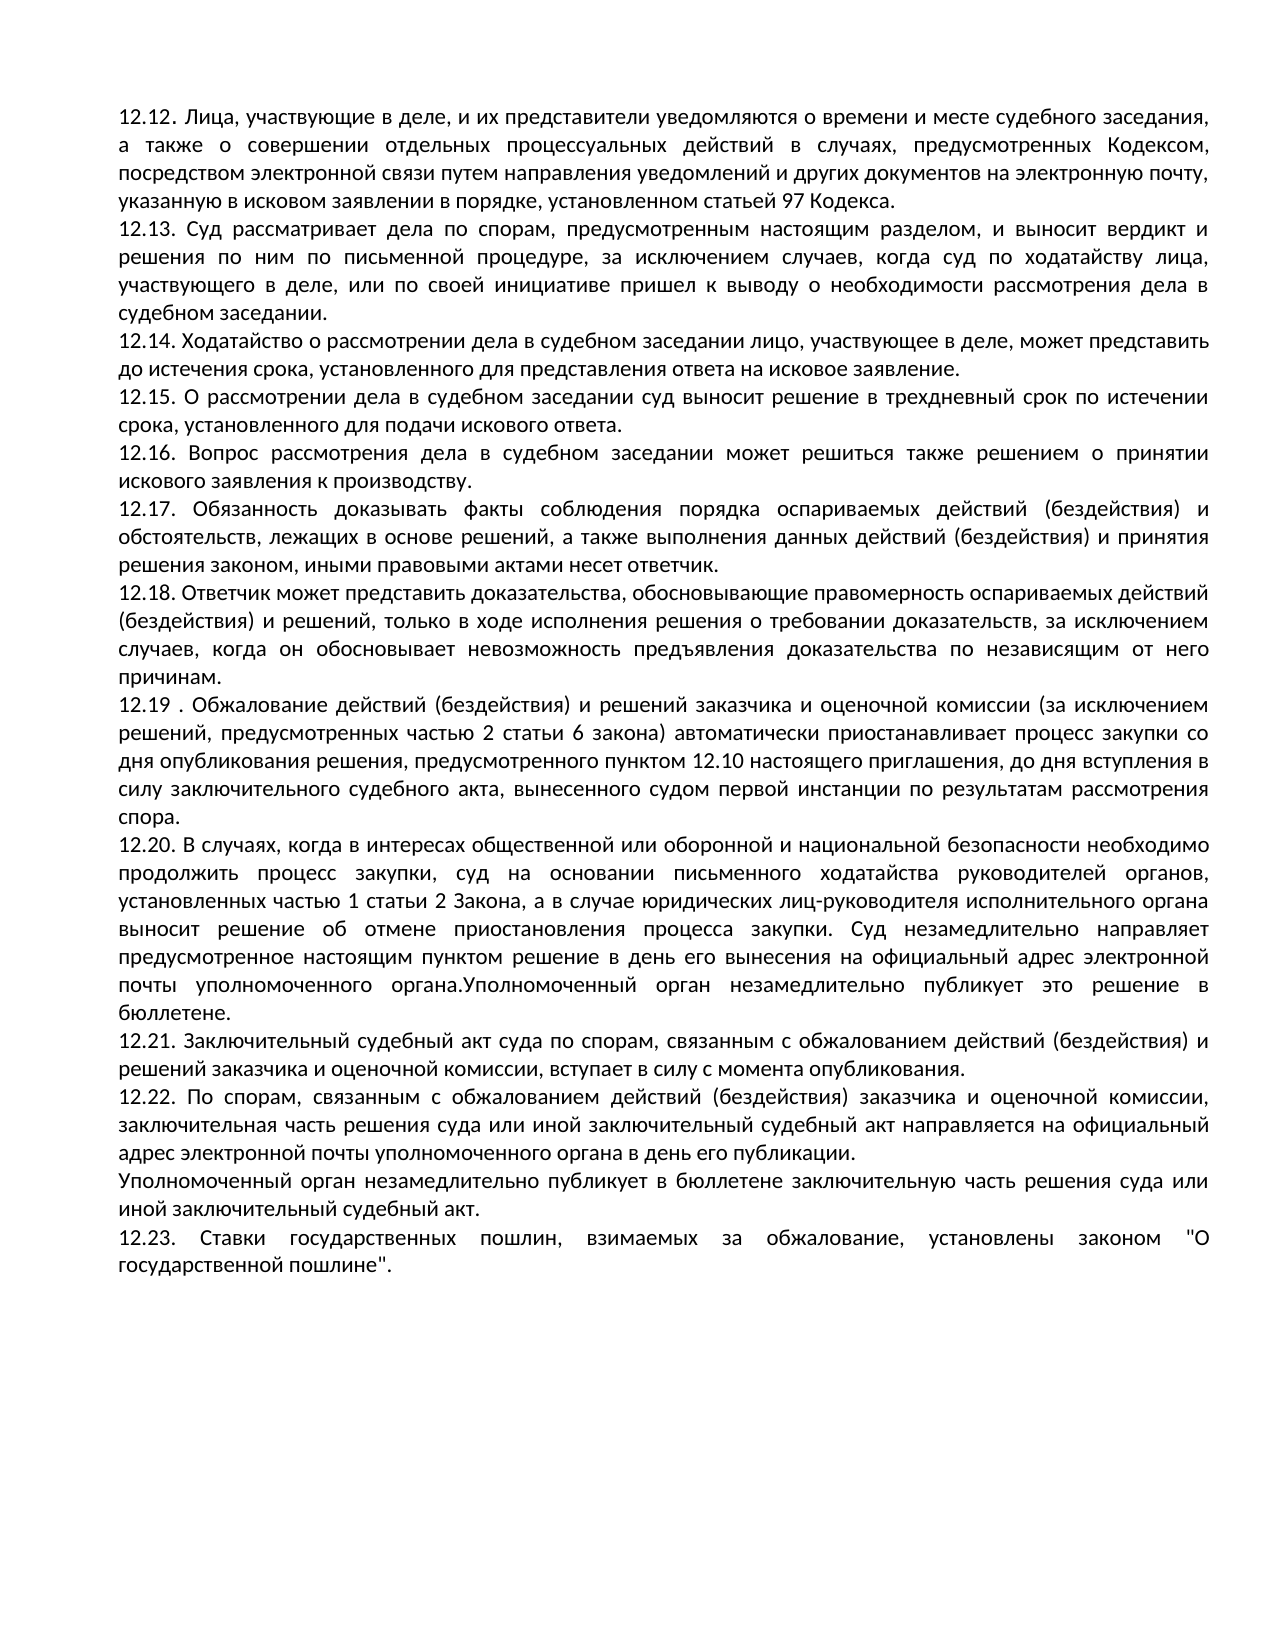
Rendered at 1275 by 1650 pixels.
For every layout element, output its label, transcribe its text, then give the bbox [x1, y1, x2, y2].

text 12.13. Суд рассматривает дела по спорам, предусмотренным настоящим разделом, и выносит вердикт и решения по ним по письменной процедуре, за исключением случаев, когда суд по ходатайству лица, участвующего в деле, или по своей инициативе пришел к выводу о необходимости рассмотрения дела в судебном заседании. [118, 214, 1211, 326]
text 12.12․ Лица, участвующие в деле, и их представители уведомляются о времени и месте судебного заседания, а также о совершении отдельных процессуальных действий в случаях, предусмотренных Кодексом, посредством электронной связи путем направления уведомлений и других документов на электронную почту, указанную в исковом заявлении в порядке, установленном статьей 97 Кодекса. [118, 102, 1211, 214]
text 12.20. В случаях, когда в интересах общественной или оборонной и национальной безопасности необходимо продолжить процесс закупки, суд на основании письменного ходатайства руководителей органов, установленных частью 1 статьи 2 Закона, а в случае юридических лиц-руководителя исполнительного органа выносит решение об отмене приостановления процесса закупки. Суд незамедлительно направляет предусмотренное настоящим пунктом решение в день его вынесения на официальный адрес электронной почты уполномоченного органа.Уполномоченный орган незамедлительно публикует это решение в бюллетене. [118, 830, 1211, 1026]
text 12.15. О рассмотрении дела в судебном заседании суд выносит решение в трехдневный срок по истечении срока, установленного для подачи искового ответа. [118, 382, 1211, 438]
text 12.19 . Обжалование действий (бездействия) и решений заказчика и оценочной комиссии (за исключением решений, предусмотренных частью 2 статьи 6 закона) автоматически приостанавливает процесс закупки со дня опубликования решения, предусмотренного пунктом 12.10 настоящего приглашения, до дня вступления в силу заключительного судебного акта, вынесенного судом первой инстанции по результатам рассмотрения спора. [118, 690, 1211, 830]
text 12.18. Ответчик может представить доказательства, обосновывающие правомерность оспариваемых действий (бездействия) и решений, только в ходе исполнения решения о требовании доказательств, за исключением случаев, когда он обосновывает невозможность предъявления доказательства по независящим от него причинам. [118, 578, 1211, 690]
text Уполномоченный орган незамедлительно публикует в бюллетене заключительную часть решения суда или иной заключительный судебный акт. [118, 1167, 1211, 1223]
text 12.23. Ставки государственных пошлин, взимаемых за обжалование, установлены законом "О государственной пошлине". [118, 1223, 1211, 1279]
text 12.14. Ходатайство о рассмотрении дела в судебном заседании лицо, участвующее в деле, может представить до истечения срока, установленного для представления ответа на исковое заявление. [118, 326, 1211, 382]
text 12.17. Обязанность доказывать факты соблюдения порядка оспариваемых действий (бездействия) и обстоятельств, лежащих в основе решений, а также выполнения данных действий (бездействия) и принятия решения законом, иными правовыми актами несет ответчик. [118, 494, 1211, 578]
text 12.16. Вопрос рассмотрения дела в судебном заседании может решиться также решением о принятии искового заявления к производству. [118, 438, 1211, 494]
text 12.22. По спорам, связанным с обжалованием действий (бездействия) заказчика и оценочной комиссии, заключительная часть решения суда или иной заключительный судебный акт направляется на официальный адрес электронной почты уполномоченного органа в день его публикации. [118, 1082, 1211, 1167]
text 12.21. Заключительный судебный акт суда по спорам, связанным с обжалованием действий (бездействия) и решений заказчика и оценочной комиссии, вступает в силу с момента опубликования. [118, 1026, 1211, 1082]
